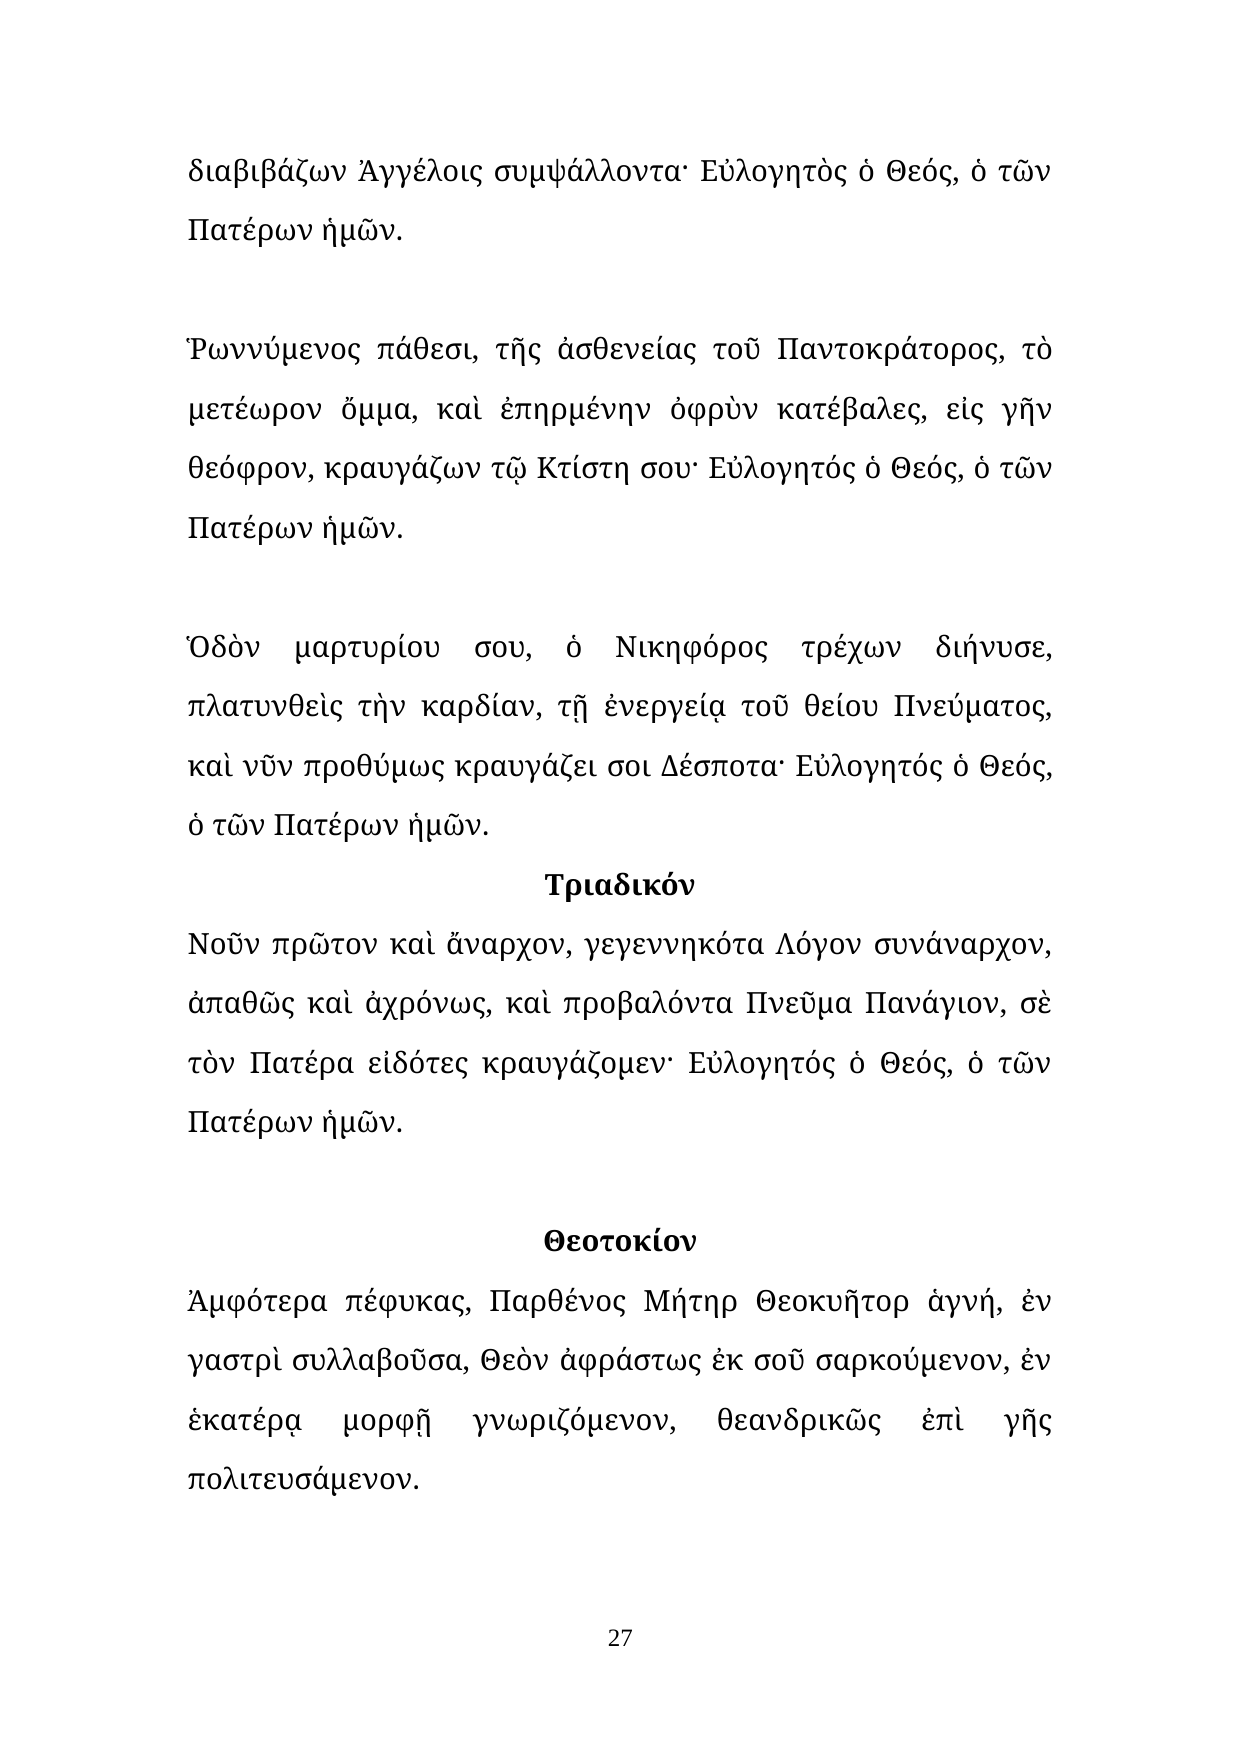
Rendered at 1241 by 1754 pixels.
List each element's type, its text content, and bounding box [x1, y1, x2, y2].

text Θεοτοκίον [187, 1221, 1053, 1260]
text Τριαδικόν [187, 864, 1053, 903]
text Ἀμφότερα πέφυκας, Παρθένος Μήτηρ Θεοκυῆτορ ἁγνή, ἐν γαστρὶ συλλαβοῦσα, Θεὸν ἀφράστως ἐκ σοῦ σαρκούμενον, ἐν ἑκατέρᾳ μορφῇ γνωριζόμενον, θεανδρικῶς ἐπὶ γῆς πολιτευσάμενον. [187, 1280, 1053, 1498]
text Ὁδὸν μαρτυρίου σου, ὁ Νικηφόρος τρέχων διήνυσε, πλατυνθεὶς τὴν καρδίαν, τῇ ἐνεργείᾳ τοῦ θείου Πνεύματος, καὶ νῦν προθύμως κραυγάζει σοι Δέσποτα· Εὐλογητός ὁ Θεός, ὁ τῶν Πατέρων ἡμῶν. [187, 626, 1053, 844]
text Νοῦν πρῶτον καὶ ἄναρχον, γεγεννηκότα Λόγον συνάναρχον, ἀπαθῶς καὶ ἀχρόνως, καὶ προβαλόντα Πνεῦμα Πανάγιον, σὲ τὸν Πατέρα εἰδότες κραυγάζομεν· Εὐλογητός ὁ Θεός, ὁ τῶν Πατέρων ἡμῶν. [187, 923, 1053, 1141]
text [187, 150, 1053, 249]
text Ῥωννύμενος πάθεσι, τῆς ἀσθενείας τοῦ Παντοκράτορος, τὸ μετέωρον ὄμμα, καὶ ἐπηρμένην ὀφρὺν κατέβαλες, εἰς γῆν θεόφρον, κραυγάζων τῷ Κτίστη σου· Εὐλογητός ὁ Θεός, ὁ τῶν Πατέρων ἡμῶν. [187, 328, 1053, 547]
